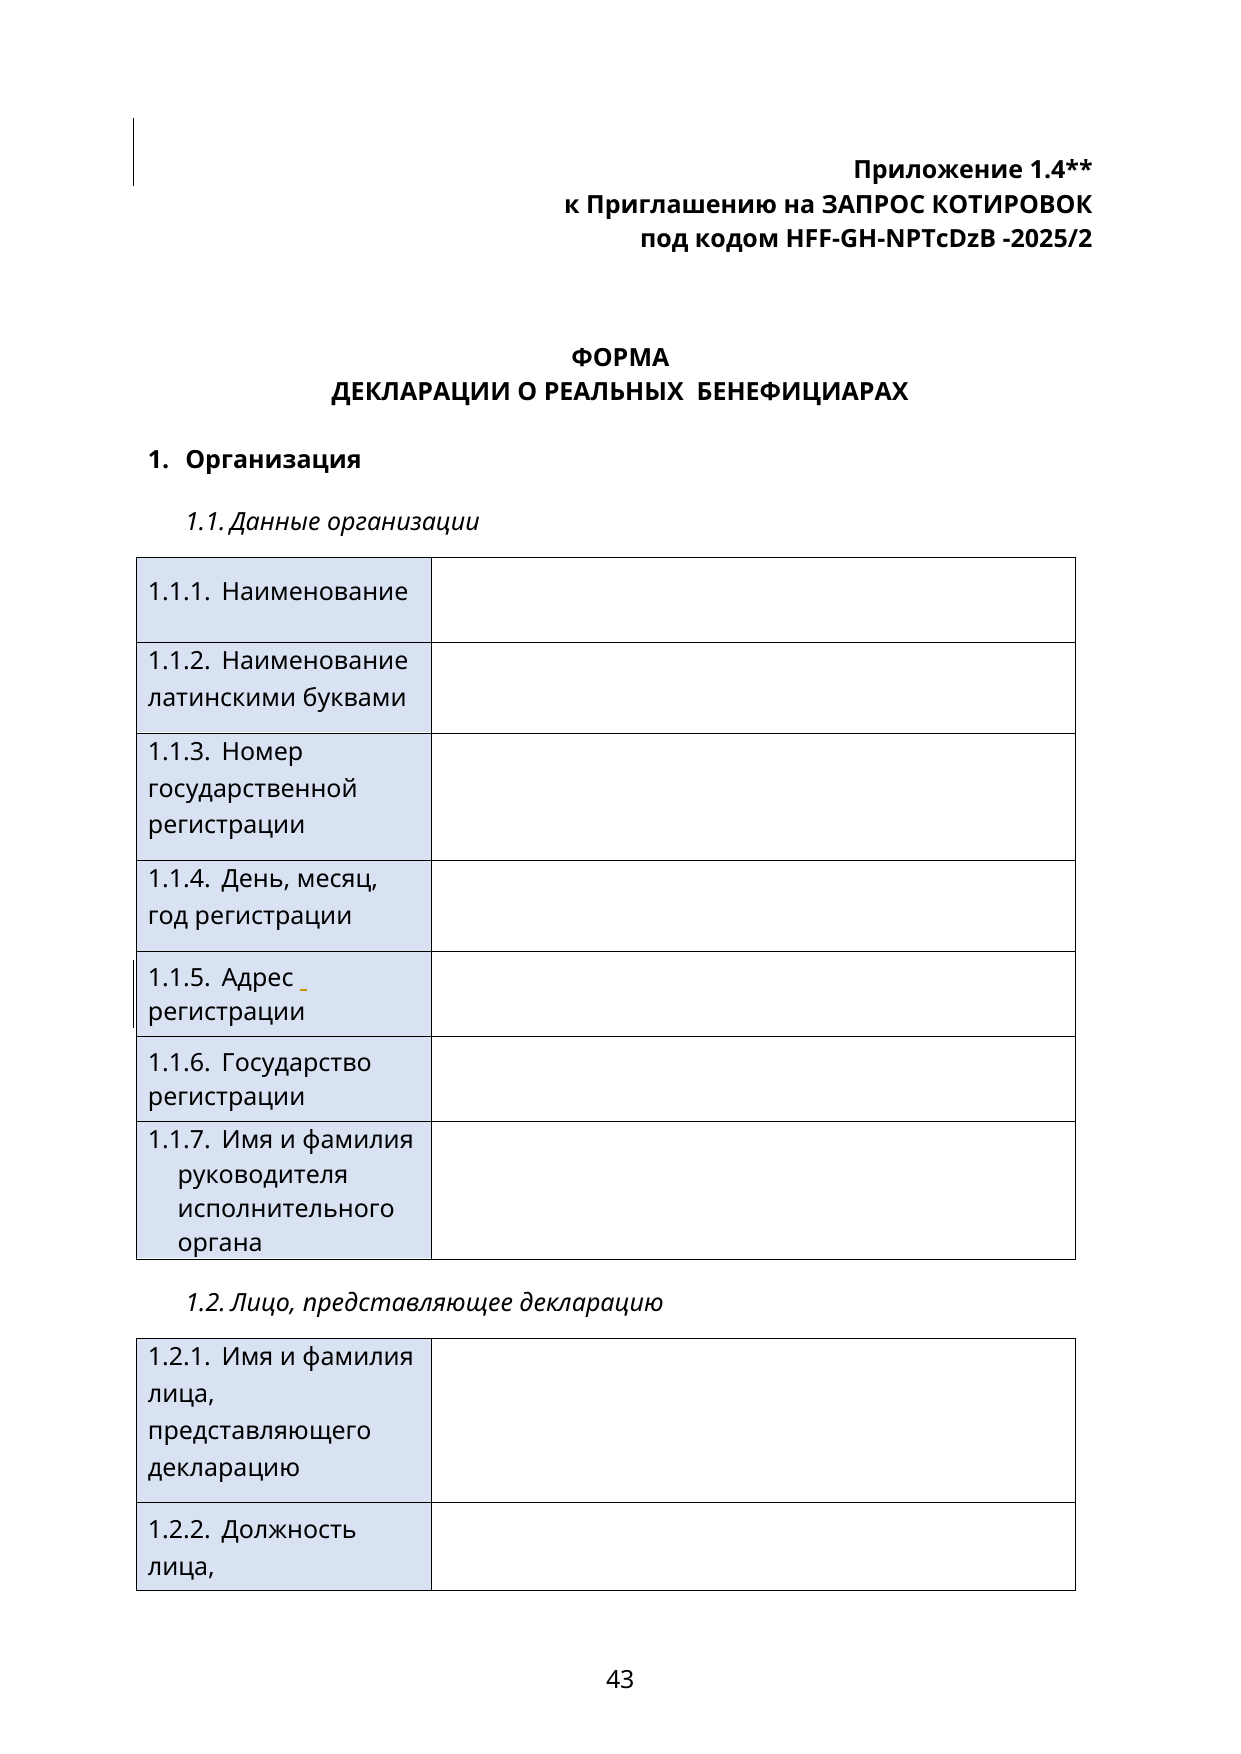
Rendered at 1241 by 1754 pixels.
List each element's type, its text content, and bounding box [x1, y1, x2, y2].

table_cell Номер государственной регистрации [137, 734, 431, 860]
list Данные организации [185, 503, 1092, 537]
table_header Имя и фамилия лица, представляющего декларацию [137, 1339, 431, 1502]
table_header Наименование [137, 558, 431, 642]
table_cell [432, 734, 1075, 860]
table_cell День, месяц, год регистрации [137, 861, 431, 951]
table_cell Имя и фамилия руководителя исполнительного органа [137, 1122, 431, 1258]
list Лицо, представляющее декларацию [185, 1284, 1092, 1318]
table_header [432, 1339, 1075, 1502]
table_cell [432, 643, 1075, 732]
text к Приглашению на ЗАПРОС КОТИРОВОК [148, 186, 1092, 220]
table_cell [432, 1503, 1075, 1590]
table_cell [432, 952, 1075, 1036]
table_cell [137, 1503, 431, 1590]
table_cell [432, 861, 1075, 951]
text ФОРМА [148, 339, 1092, 373]
list Организация [148, 441, 1092, 475]
table_cell Адрес регистрации [137, 952, 431, 1036]
table_header [432, 558, 1075, 642]
table_cell Наименование латинскими буквами [137, 643, 431, 732]
text ДЕКЛАРАЦИИ О РЕАЛЬНЫХ БЕНЕФИЦИАРАХ [148, 373, 1092, 407]
table_cell Государство регистрации [137, 1037, 431, 1121]
table_cell [432, 1122, 1075, 1258]
text Приложение 1.4** [148, 152, 1092, 186]
subtitle под кодом HFF-GH-NPTcDzB -2025/2 [148, 220, 1092, 254]
table_cell [432, 1037, 1075, 1121]
